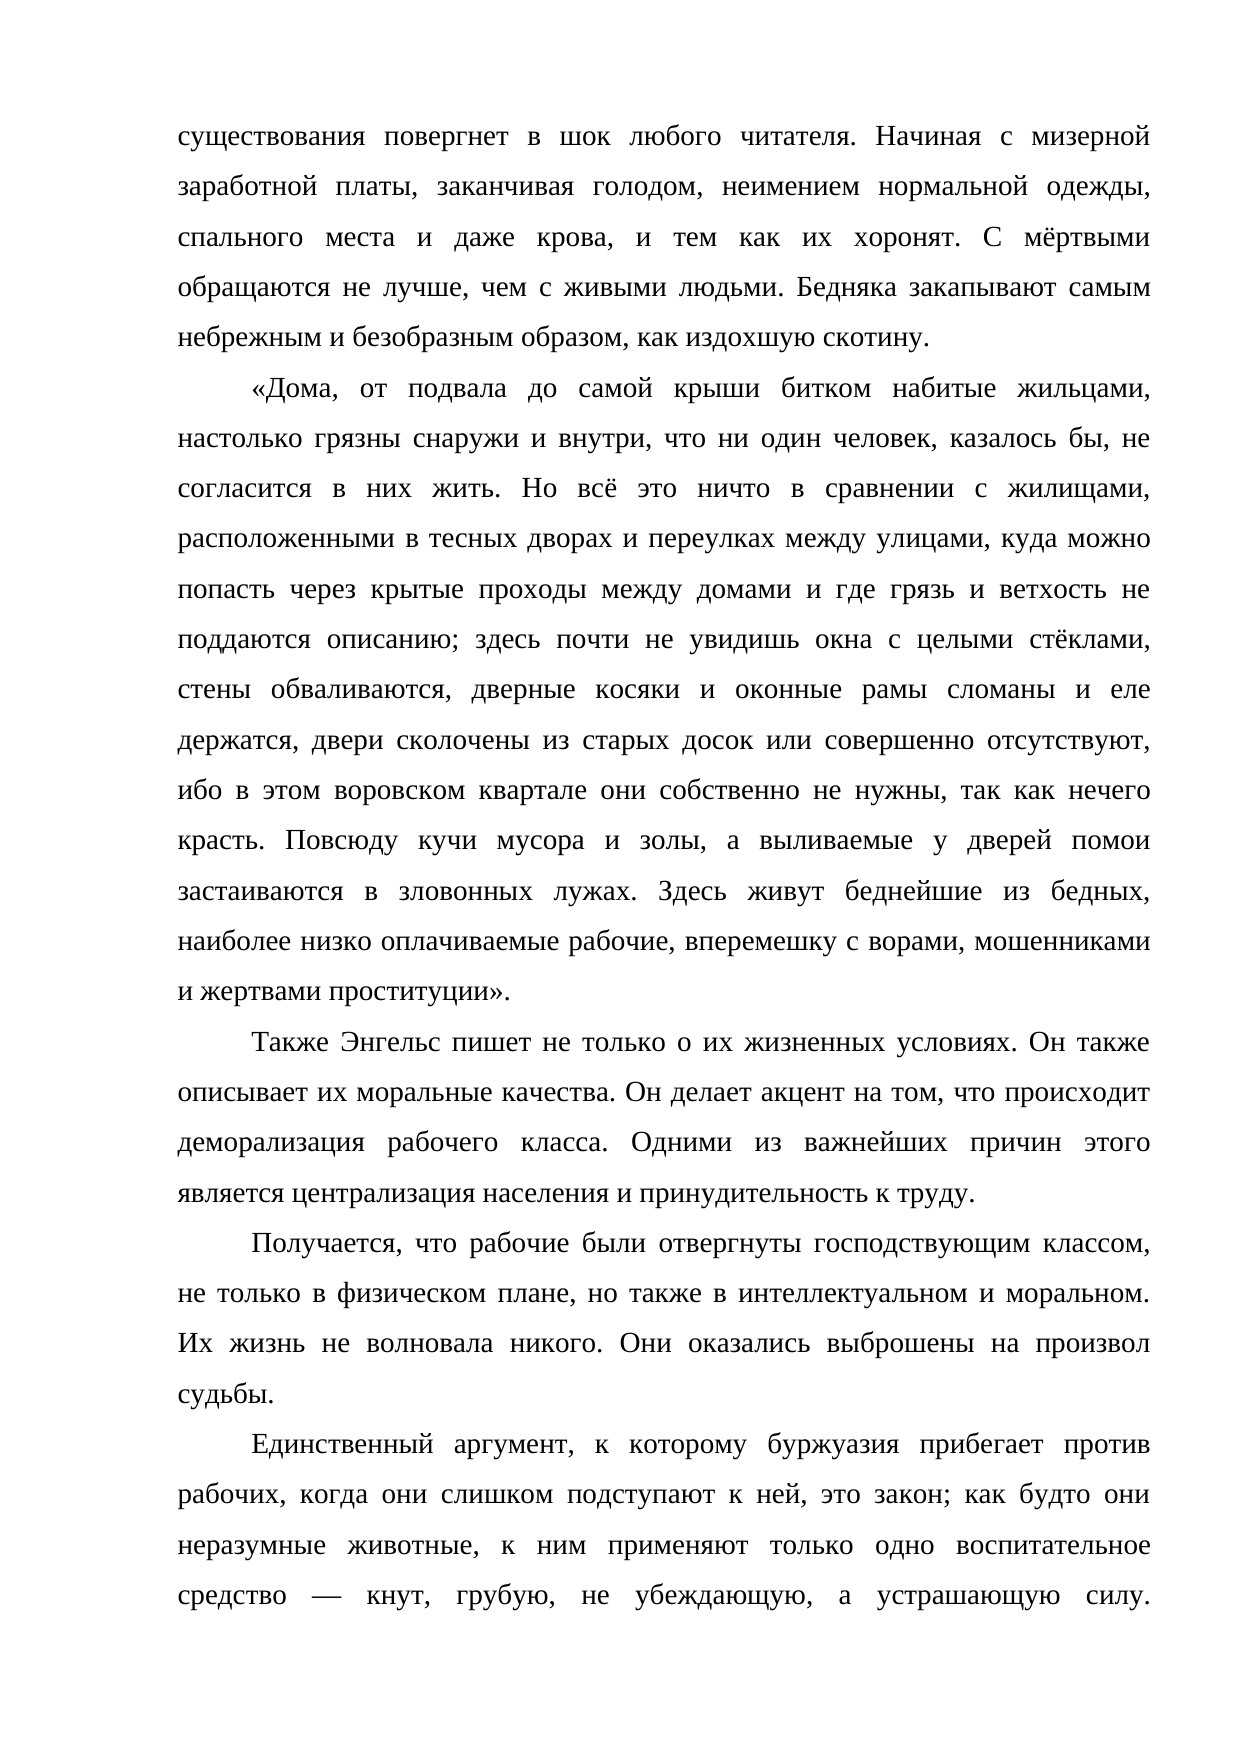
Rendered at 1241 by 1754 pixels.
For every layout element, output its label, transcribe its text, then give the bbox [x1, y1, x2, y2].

text «Дома, от подвала до самой крыши битком набитые жильцами, настолько грязны снаружи и внутри, что ни один человек, казалось бы, не согласится в них жить. Но всё это ничто в сравнении с жилищами, расположенными в тесных дворах и переулках между улицами, куда можно попасть через крытые проходы между домами и где грязь и ветхость не поддаются описанию; здесь почти не увидишь окна с целыми стёклами, стены обваливаются, дверные косяки и оконные рамы сломаны и еле держатся, двери сколочены из старых досок или совершенно отсутствуют, ибо в этом воровском квартале они собственно не нужны, так как нечего красть. Повсюду кучи мусора и золы, а выливаемые у дверей помои застаиваются в зловонных лужах. Здесь живут беднейшие из бедных, наиболее низко оплачиваемые рабочие, вперемешку с ворами, мошенниками и жертвами проституции». [177, 370, 1152, 1007]
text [177, 118, 1152, 353]
text Получается, что рабочие были отвергнуты господствующим классом, не только в физическом плане, но также в интеллектуальном и моральном. Их жизнь не волновала никого. Они оказались выброшены на произвол судьбы. [177, 1225, 1152, 1409]
text Также Энгельс пишет не только о их жизненных условиях. Он также описывает их моральные качества. Он делает акцент на том, что происходит деморализация рабочего класса. Одними из важнейших причин этого является централизация населения и принудительность к труду. [177, 1024, 1152, 1208]
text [177, 1426, 1152, 1611]
